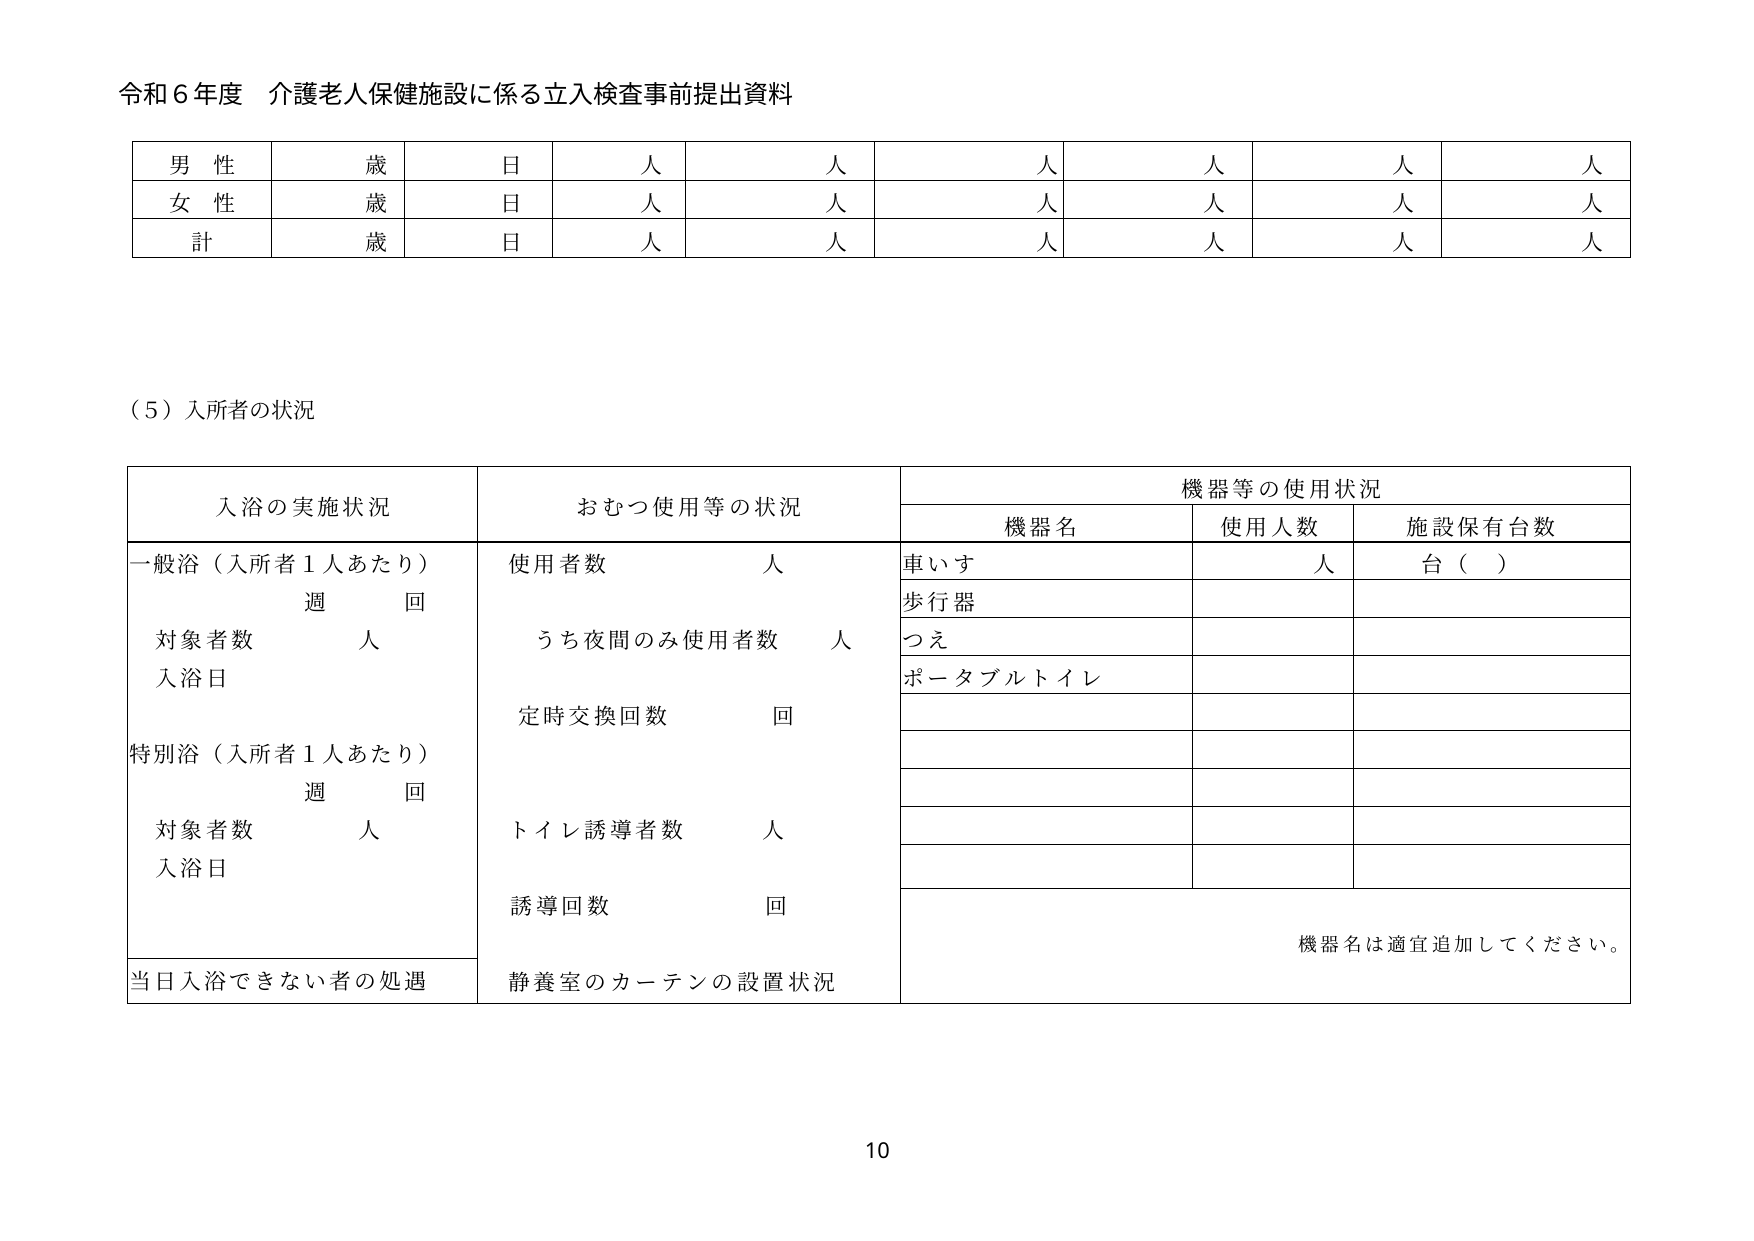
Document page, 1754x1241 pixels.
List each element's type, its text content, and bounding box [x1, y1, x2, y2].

table_cell 日 [405, 181, 552, 218]
table_cell 人 [553, 219, 685, 257]
table_cell ポータブルトイレ [901, 656, 1192, 692]
table_cell つえ [901, 618, 1192, 654]
table_cell 人 [1442, 181, 1630, 218]
table_cell 歳 [272, 181, 404, 218]
table_cell 人 [1253, 142, 1441, 179]
table_cell 人 [875, 142, 1063, 179]
table_cell [901, 807, 1192, 844]
table_cell 人 [875, 181, 1063, 218]
table_cell [901, 845, 1192, 888]
table_cell [1354, 656, 1630, 692]
table_cell [1354, 694, 1630, 730]
table_cell [901, 769, 1192, 806]
table_cell 人 [1064, 219, 1252, 257]
table_cell [1193, 694, 1353, 730]
table_cell 計 [133, 219, 271, 257]
table_cell 日 [405, 219, 552, 257]
table_cell 人 [1193, 543, 1353, 579]
table_cell 人 [1253, 181, 1441, 218]
table_cell 人 [686, 219, 874, 257]
table_cell 男 性 [133, 142, 271, 179]
table_cell 歳 [272, 219, 404, 257]
table_cell 人 [1064, 142, 1252, 179]
table_cell 人 [553, 181, 685, 218]
table_cell 機器名 [901, 505, 1192, 541]
table_cell 車いす [901, 543, 1192, 579]
table_cell [1354, 618, 1630, 654]
table_cell [1193, 731, 1353, 768]
table_cell 人 [875, 219, 1063, 257]
table_cell 人 [686, 142, 874, 179]
table_cell 機器名は適宜追加してください。 ※個人の機器を使用している場合は、施設保有台数の （ ）書きに記載してください。 [901, 889, 1630, 1003]
table_cell 人 [1253, 219, 1441, 257]
table_cell [1354, 807, 1630, 844]
table_cell [901, 694, 1192, 730]
text （５）入所者の状況 [118, 383, 1636, 424]
table_cell 施設保有台数 [1354, 505, 1630, 541]
table_cell 人 [1442, 219, 1630, 257]
table_cell 使用人数 [1193, 505, 1353, 541]
table_cell [1354, 845, 1630, 888]
table_cell [1354, 769, 1630, 806]
table_cell 人 [553, 142, 685, 179]
table_cell [1354, 580, 1630, 617]
table_cell 一般浴（入所者１人あたり） 週 回 対象者数 人 入浴日 特別浴（入所者１人あたり） 週 回 対象者数 人 入浴日 [128, 543, 477, 958]
table_cell [1193, 656, 1353, 692]
table_header 機器等の使用状況 [901, 467, 1630, 504]
table_cell [1193, 807, 1353, 844]
table_cell 人 [686, 181, 874, 218]
table_cell [1193, 618, 1353, 654]
table_cell 当日入浴できない者の処遇 [128, 959, 477, 1003]
table_cell 歩行器 [901, 580, 1192, 617]
table_cell 日 [405, 142, 552, 179]
table_cell [1193, 845, 1353, 888]
table_cell 台（ ） [1354, 543, 1630, 579]
table_cell [901, 731, 1192, 768]
table_cell 人 [1064, 181, 1252, 218]
table_cell 歳 [272, 142, 404, 179]
table_header おむつ使用等の状況 [478, 467, 900, 541]
table_cell [1193, 769, 1353, 806]
table_cell [1193, 580, 1353, 617]
table_header 入浴の実施状況 [128, 467, 477, 541]
table_cell 人 [1442, 142, 1630, 179]
table_cell [1354, 731, 1630, 768]
table_cell 使用者数 人 うち夜間のみ使用者数 人 定時交換回数 回 トイレ誘導者数 人 誘導回数 回 静養室のカーテンの設置状況 有 無 [478, 543, 900, 1003]
table_cell 女 性 [133, 181, 271, 218]
